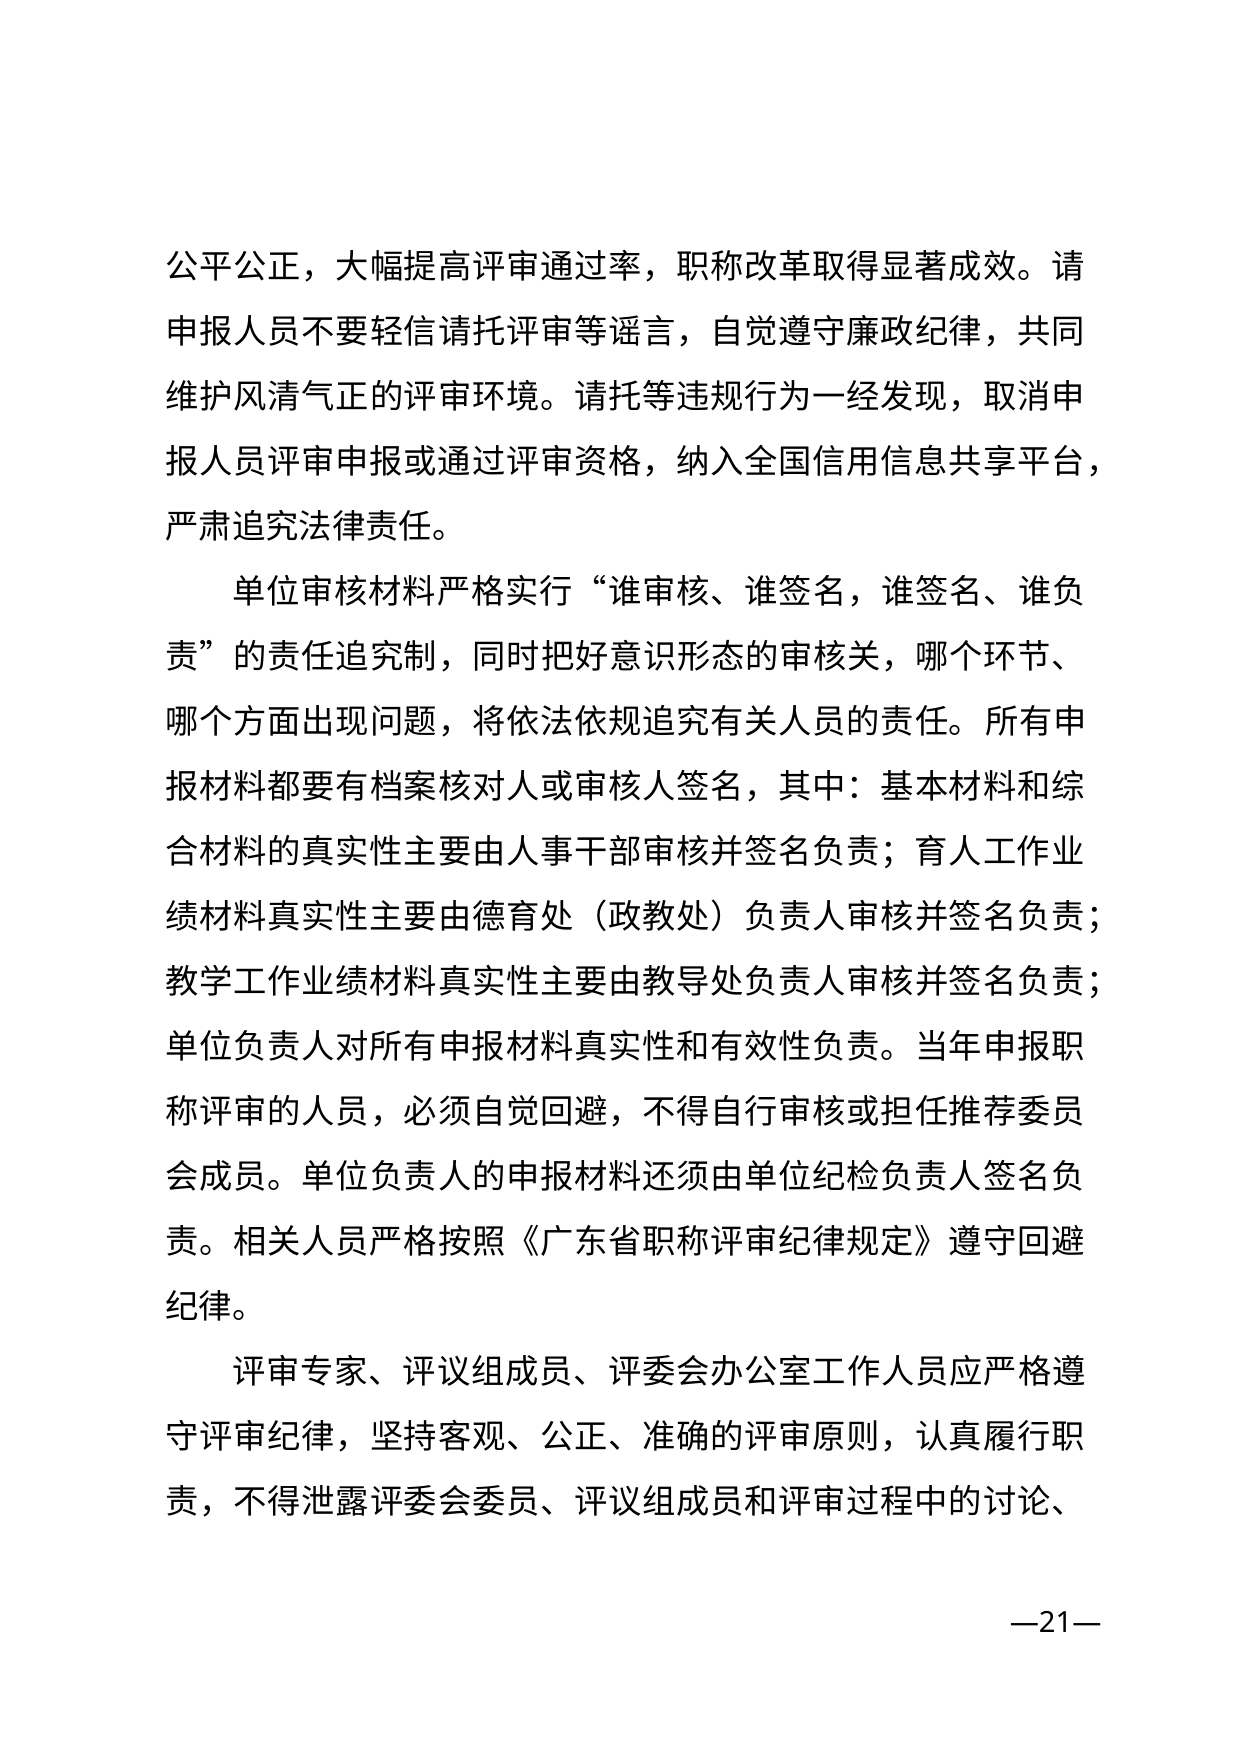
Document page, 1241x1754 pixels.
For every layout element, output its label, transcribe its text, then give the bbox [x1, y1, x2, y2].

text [165, 1336, 1087, 1531]
text 单位审核材料严格实行“谁审核、谁签名，谁签名、谁负责”的责任追究制，同时把好意识形态的审核关，哪个环节、哪个方面出现问题，将依法依规追究有关人员的责任。所有申报材料都要有档案核对人或审核人签名，其中：基本材料和综合材料的真实性主要由人事干部审核并签名负责；育人工作业绩材料真实性主要由德育处（政教处）负责人审核并签名负责；教学工作业绩材料真实性主要由教导处负责人审核并签名负责；单位负责人对所有申报材料真实性和有效性负责。当年申报职称评审的人员，必须自觉回避，不得自行审核或担任推荐委员会成员。单位负责人的申报材料还须由单位纪检负责人签名负责。相关人员严格按照《广东省职称评审纪律规定》遵守回避纪律。 [165, 556, 1087, 1336]
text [165, 231, 1087, 556]
